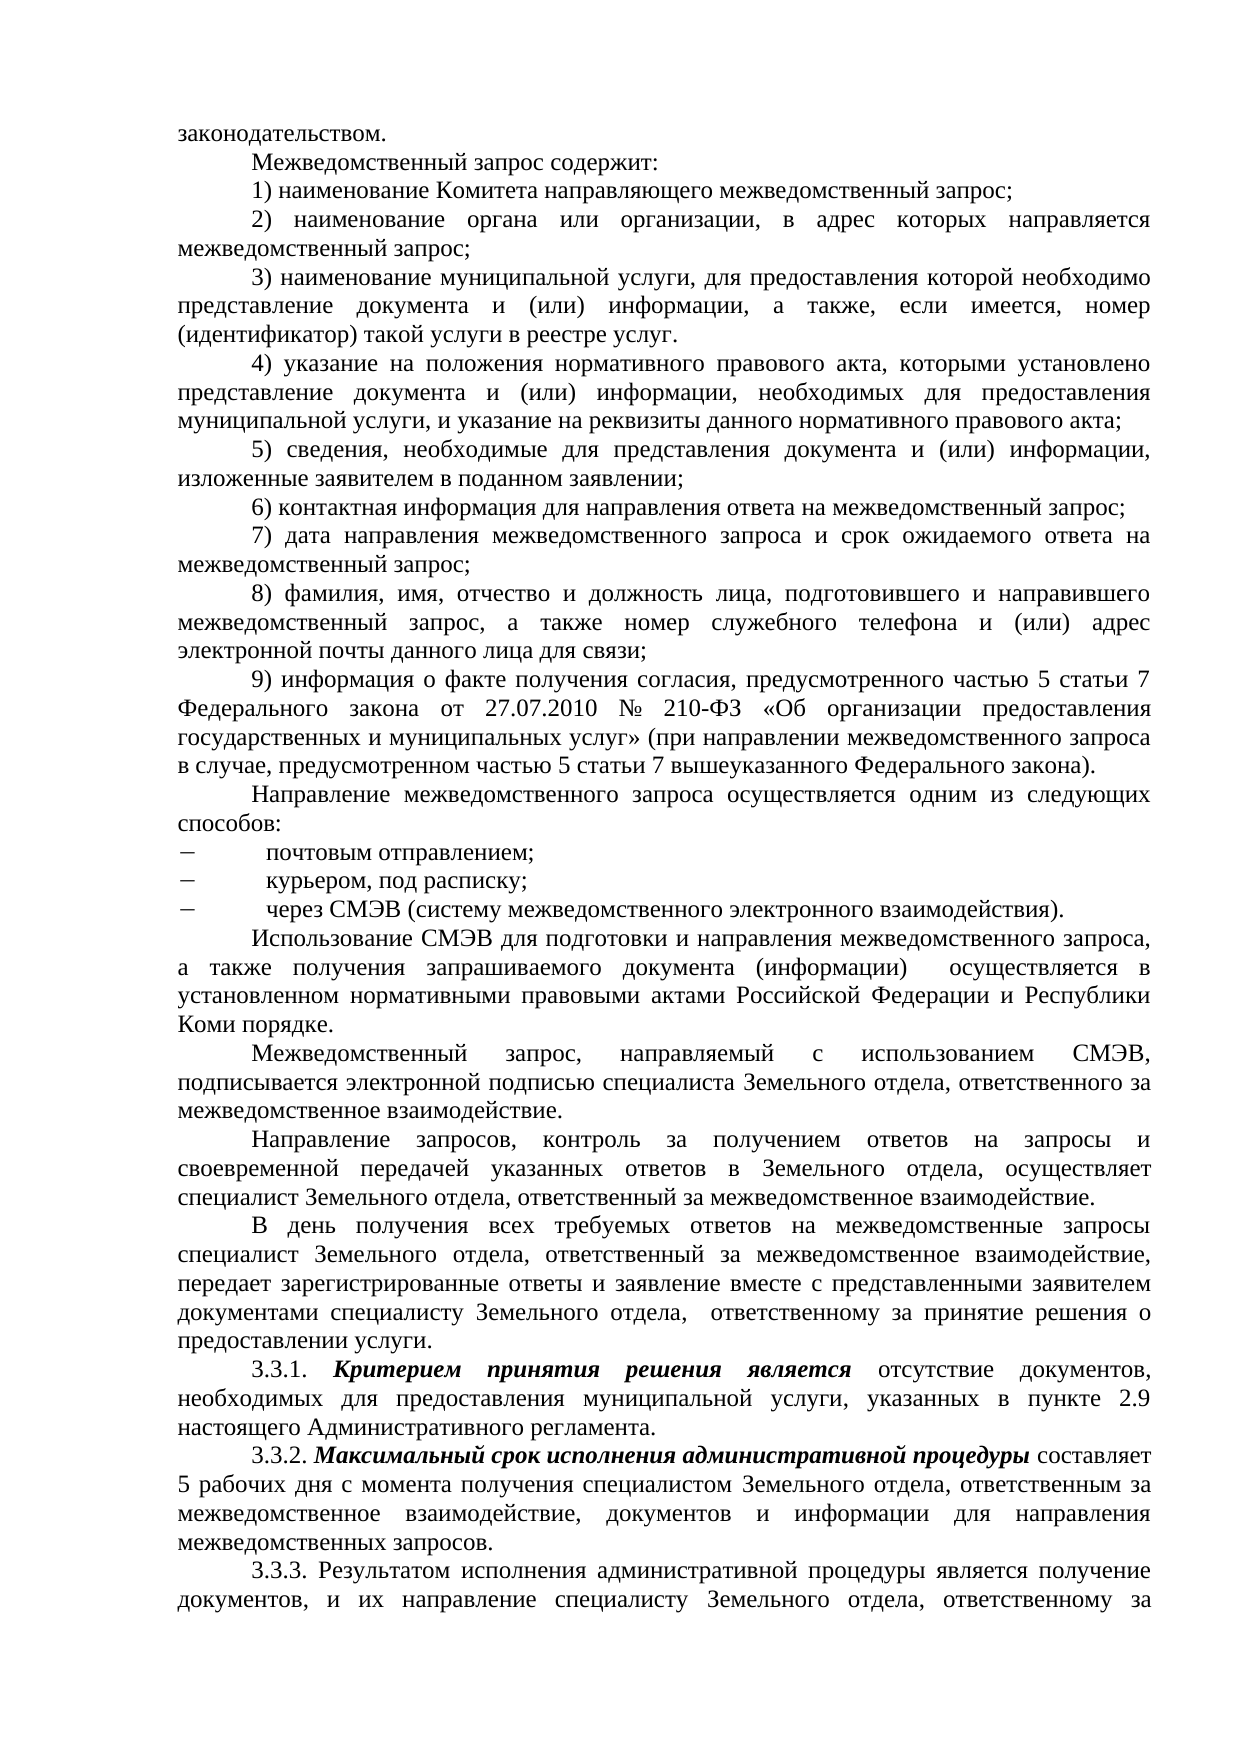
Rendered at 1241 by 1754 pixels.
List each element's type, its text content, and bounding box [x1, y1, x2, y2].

text Межведомственный запрос содержит: [177, 147, 1152, 176]
text 3.3.2. Максимальный срок исполнения административной процедуры составляет 5 рабочих дня с момента получения специалистом Земельного отдела, ответственным за межведомственное взаимодействие, документов и информации для направления межведомственных запросов. [177, 1441, 1152, 1556]
text 3.3.1. Критерием принятия решения является отсутствие документов, необходимых для предоставления муниципальной услуги, указанных в пункте 2.9 настоящего Административного регламента. [177, 1354, 1152, 1441]
text Использование СМЭВ для подготовки и направления межведомственного запроса, а также получения запрашиваемого документа (информации) осуществляется в установленном нормативными правовыми актами Российской Федерации и Республики Коми порядке. [177, 923, 1152, 1038]
list через СМЭВ (систему межведомственного электронного взаимодействия). [177, 894, 1152, 923]
text Направление межведомственного запроса осуществляется одним из следующих способов: [177, 779, 1152, 837]
text В день получения всех требуемых ответов на межведомственные запросы специалист Земельного отдела, ответственный за межведомственное взаимодействие, передает зарегистрированные ответы и заявление вместе с представленными заявителем документами специалисту Земельного отдела, ответственному за принятие решения о предоставлении услуги. [177, 1211, 1152, 1354]
text 5) сведения, необходимые для представления документа и (или) информации, изложенные заявителем в поданном заявлении; [177, 434, 1152, 492]
text Межведомственный запрос, направляемый с использованием СМЭВ, подписывается электронной подписью специалиста Земельного отдела, ответственного за межведомственное взаимодействие. [177, 1038, 1152, 1124]
text 7) дата направления межведомственного запроса и срок ожидаемого ответа на межведомственный запрос; [177, 521, 1152, 578]
text 6) контактная информация для направления ответа на межведомственный запрос; [177, 492, 1152, 521]
text 9) информация о факте получения согласия, предусмотренного частью 5 статьи 7 Федерального закона от 27.07.2010 № 210-ФЗ «Об организации предоставления государственных и муниципальных услуг» (при направлении межведомственного запроса в случае, предусмотренном частью 5 статьи 7 вышеуказанного Федерального закона). [177, 664, 1152, 779]
text 1) наименование Комитета направляющего межведомственный запрос; [177, 176, 1152, 204]
text 4) указание на положения нормативного правового акта, которыми установлено представление документа и (или) информации, необходимых для предоставления муниципальной услуги, и указание на реквизиты данного нормативного правового акта; [177, 348, 1152, 434]
list курьером, под расписку; [177, 866, 1152, 894]
text Направление запросов, контроль за получением ответов на запросы и своевременной передачей указанных ответов в Земельного отдела, осуществляет специалист Земельного отдела, ответственный за межведомственное взаимодействие. [177, 1124, 1152, 1211]
text 8) фамилия, имя, отчество и должность лица, подготовившего и направившего межведомственный запрос, а также номер служебного телефона и (или) адрес электронной почты данного лица для связи; [177, 578, 1152, 664]
list почтовым отправлением; [177, 837, 1152, 866]
text 2) наименование органа или организации, в адрес которых направляется межведомственный запрос; [177, 204, 1152, 262]
text 3) наименование муниципальной услуги, для предоставления которой необходимо представление документа и (или) информации, а также, если имеется, номер (идентификатор) такой услуги в реестре услуг. [177, 262, 1152, 348]
